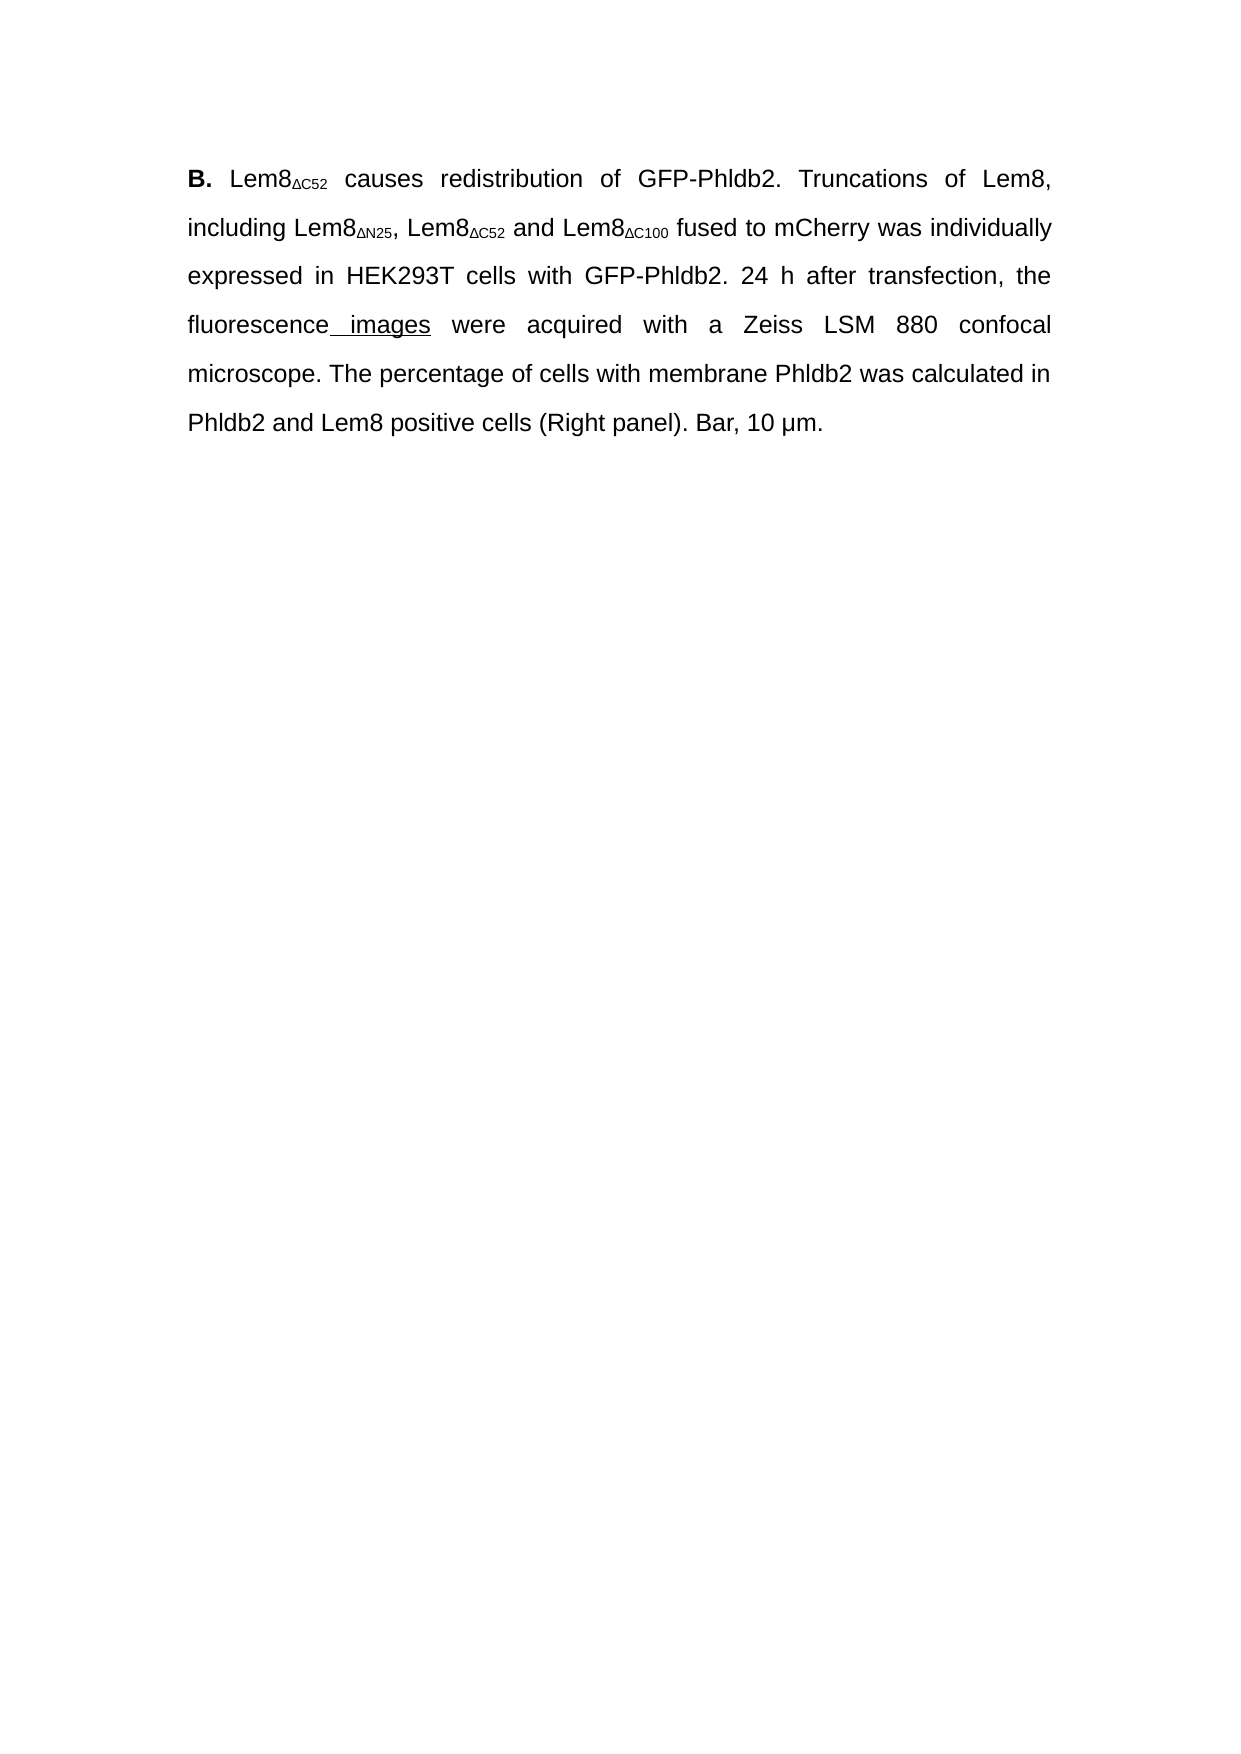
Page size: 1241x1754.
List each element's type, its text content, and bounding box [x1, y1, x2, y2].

text B. Lem8∆C52 causes redistribution of GFP-Phldb2. Truncations of Lem8, including Lem8∆N25, Lem8∆C52 and Lem8∆C100 fused to mCherry was individually expressed in HEK293T cells with GFP-Phldb2. 24 h after transfection, the fluorescence images were acquired with a Zeiss LSM 880 confocal microscope. The percentage of cells with membrane Phldb2 was calculated in Phldb2 and Lem8 positive cells (Right panel). Bar, 10 μm. [187, 162, 1053, 438]
